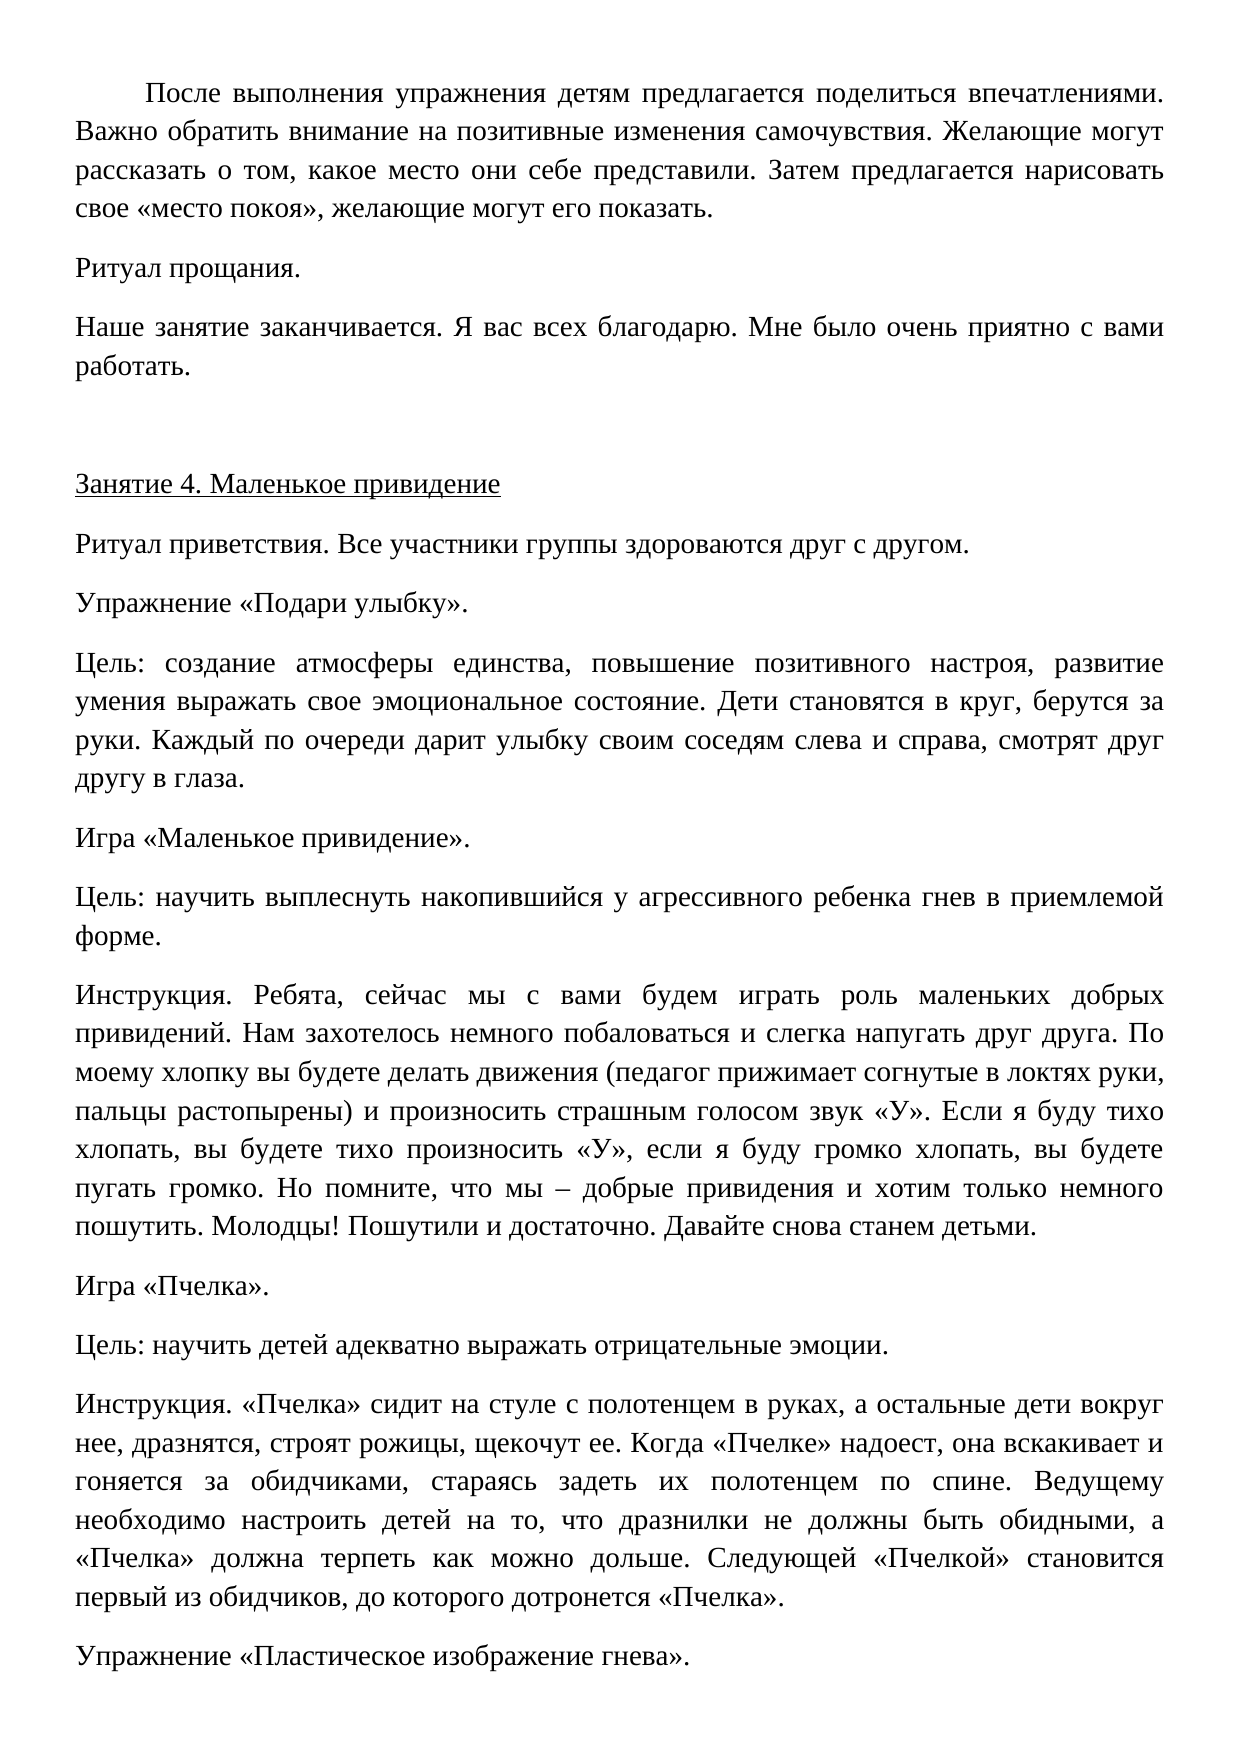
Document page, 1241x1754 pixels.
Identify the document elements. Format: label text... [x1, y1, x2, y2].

text Игра «Пчелка». [75, 1268, 1165, 1301]
text Ритуал прощания. [75, 250, 1165, 283]
text Игра «Маленькое привидение». [75, 820, 1165, 853]
text Цель: научить выплеснуть накопившийся у агрессивного ребенка гнев в приемлемой форме. [75, 879, 1165, 951]
text Наше занятие заканчивается. Я вас всех благодарю. Мне было очень приятно с вами работать. [75, 309, 1165, 381]
text После выполнения упражнения детям предлагается поделиться впечатлениями. Важно обратить внимание на позитивные изменения самочувствия. Желающие могут рассказать о том, какое место они себе представили. Затем предлагается нарисовать свое «место покоя», желающие могут его показать. [75, 75, 1165, 224]
text Упражнение «Пластическое изображение гнева». [75, 1638, 1165, 1672]
text Занятие 4. Маленькое привидение [75, 467, 1165, 500]
text Инструкция. «Пчелка» сидит на стуле с полотенцем в руках, а остальные дети вокруг нее, дразнятся, строят рожицы, щекочут ее. Когда «Пчелке» надоест, она вскакивает и гоняется за обидчиками, стараясь задеть их полотенцем по спине. Ведущему необходимо настроить детей на то, что дразнилки не должны быть обидными, а «Пчелка» должна терпеть как можно дольше. Следующей «Пчелкой» становится первый из обидчиков, до которого дотронется «Пчелка». [75, 1386, 1165, 1613]
text Ритуал приветствия. Все участники группы здороваются друг с другом. [75, 526, 1165, 559]
text Цель: создание атмосферы единства, повышение позитивного настроя, развитие умения выражать свое эмоциональное состояние. Дети становятся в круг, берутся за руки. Каждый по очереди дарит улыбку своим соседям слева и справа, смотрят друг другу в глаза. [75, 645, 1165, 794]
text Инструкция. Ребята, сейчас мы с вами будем играть роль маленьких добрых привидений. Нам захотелось немного побаловаться и слегка напугать друг друга. По моему хлопку вы будете делать движения (педагог прижимает согнутые в локтях руки, пальцы растопырены) и произносить страшным голосом звук «У». Если я буду тихо хлопать, вы будете тихо произносить «У», если я буду громко хлопать, вы будете пугать громко. Но помните, что мы – добрые привидения и хотим только немного пошутить. Молодцы! Пошутили и достаточно. Давайте снова станем детьми. [75, 977, 1165, 1242]
text Цель: научить детей адекватно выражать отрицательные эмоции. [75, 1327, 1165, 1361]
text Упражнение «Подари улыбку». [75, 585, 1165, 619]
